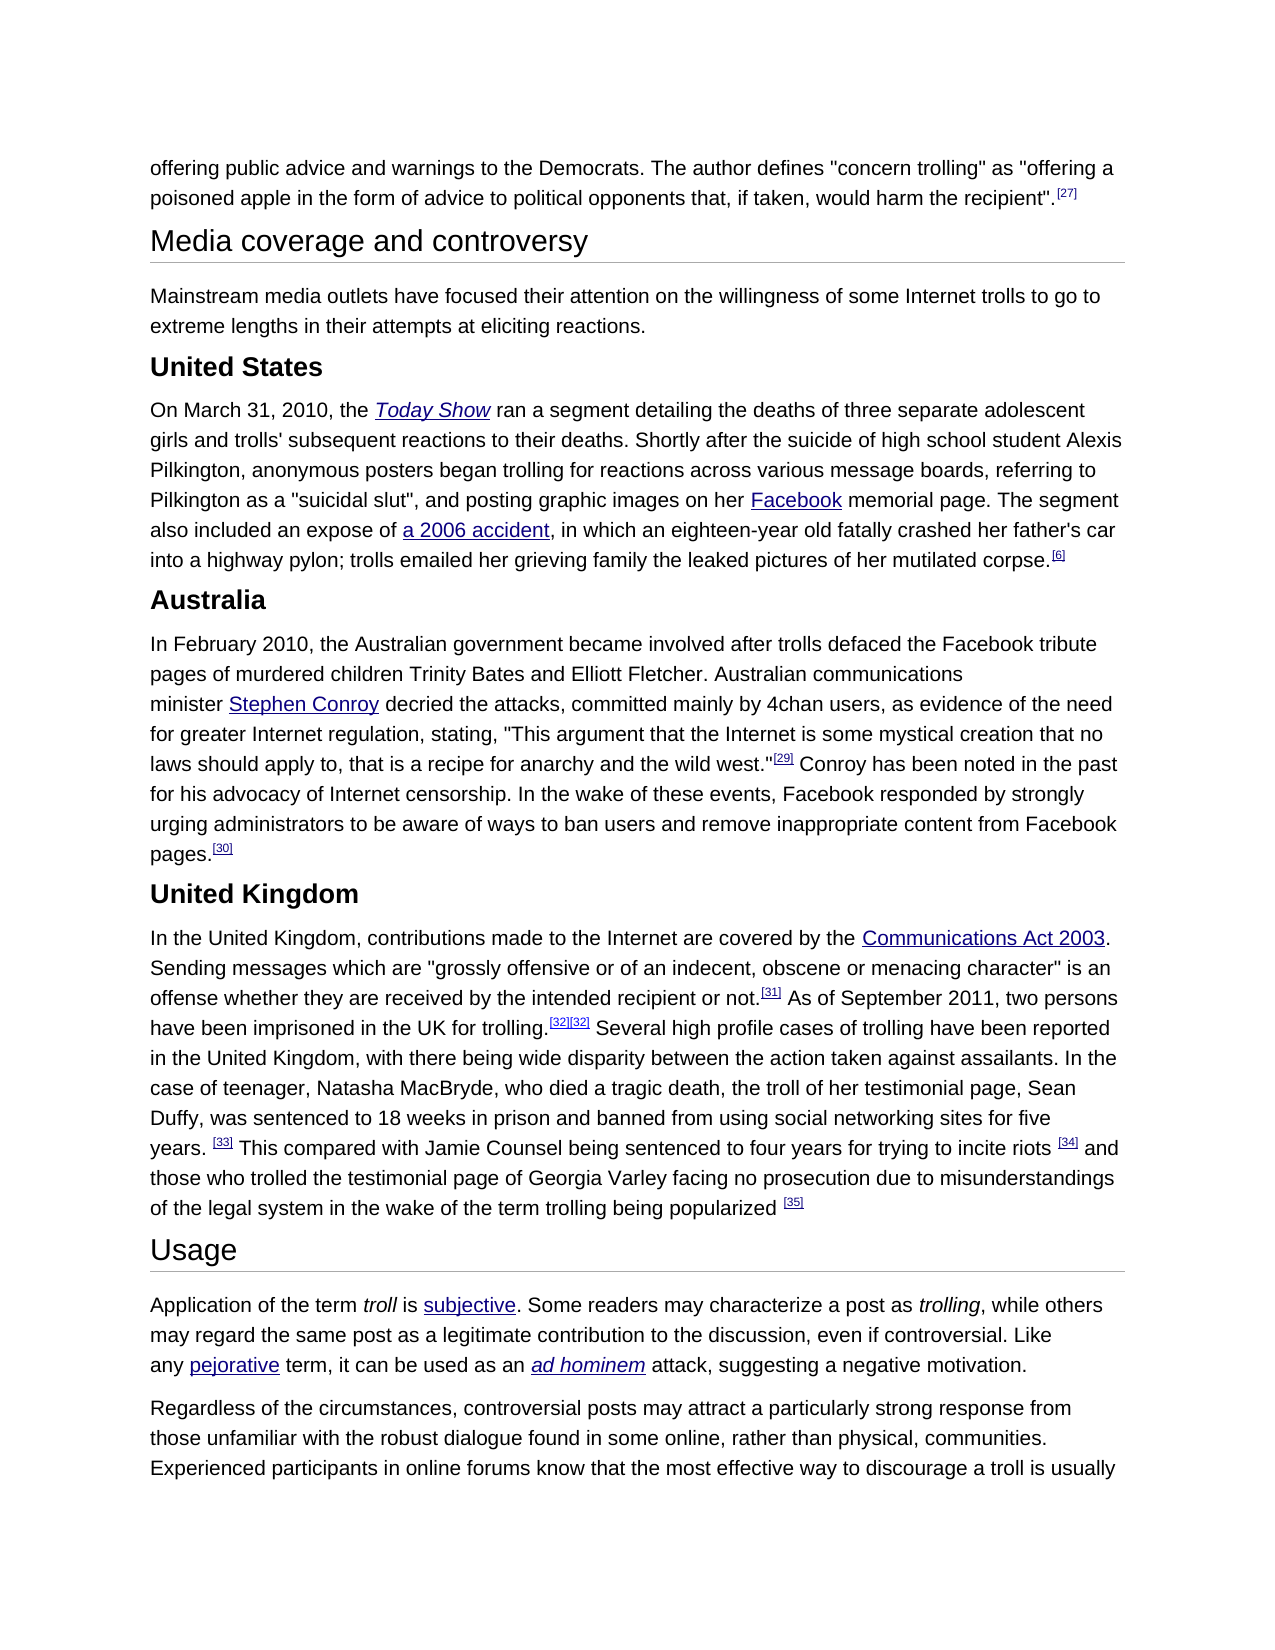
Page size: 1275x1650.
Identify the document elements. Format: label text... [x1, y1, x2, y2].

subtitle Usage [150, 1232, 1125, 1271]
text Application of the term troll is subjective. Some readers may characterize a post as trolling, while others may regard the same post as a legitimate contribution to the discussion, even if controversial. Like any pejorative term, it can be used as an ad hominem attack, suggesting a negative motivation. [150, 1287, 1125, 1377]
subtitle United Kingdom [150, 878, 1125, 909]
text Mainstream media outlets have focused their attention on the willingness of some Internet trolls to go to extreme lengths in their attempts at eliciting reactions. [150, 278, 1125, 338]
text In the United Kingdom, contributions made to the Internet are covered by the Communications Act 2003. Sending messages which are "grossly offensive or of an indecent, obscene or menacing character" is an offense whether they are received by the intended recipient or not.[31] As of September 2011, two persons have been imprisoned in the UK for trolling.[32][32] Several high profile cases of trolling have been reported in the United Kingdom, with there being wide disparity between the action taken against assailants. In the case of teenager, Natasha MacBryde, who died a tragic death, the troll of her testimonial page, Sean Duffy, was sentenced to 18 weeks in prison and banned from using social networking sites for five years. [33] This compared with Jamie Counsel being sentenced to four years for trying to incite riots [34] and those who trolled the testimonial page of Georgia Varley facing no prosecution due to misunderstandings of the legal system in the wake of the term trolling being popularized [35] [150, 919, 1125, 1219]
text On March 31, 2010, the Today Show ran a segment detailing the deaths of three separate adolescent girls and trolls' subsequent reactions to their deaths. Shortly after the suicide of high school student Alexis Pilkington, anonymous posters began trolling for reactions across various message boards, referring to Pilkington as a "suicidal slut", and posting graphic images on her Facebook memorial page. The segment also included an expose of a 2006 accident, in which an eighteen-year old fatally crashed her father's car into a highway pylon; trolls emailed her grieving family the leaked pictures of her mutilated corpse.[6] [150, 392, 1125, 572]
subtitle Australia [150, 584, 1125, 616]
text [150, 1390, 1125, 1480]
subtitle United States [150, 351, 1125, 382]
subtitle Media coverage and controversy [150, 222, 1125, 262]
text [150, 150, 1125, 210]
text In February 2010, the Australian government became involved after trolls defaced the Facebook tribute pages of murdered children Trinity Bates and Elliott Fletcher. Australian communications minister Stephen Conroy decried the attacks, committed mainly by 4chan users, as evidence of the need for greater Internet regulation, stating, "This argument that the Internet is some mystical creation that no laws should apply to, that is a recipe for anarchy and the wild west."[29] Conroy has been noted in the past for his advocacy of Internet censorship. In the wake of these events, Facebook responded by strongly urging administrators to be aware of ways to ban users and remove inappropriate content from Facebook pages.[30] [150, 626, 1125, 866]
